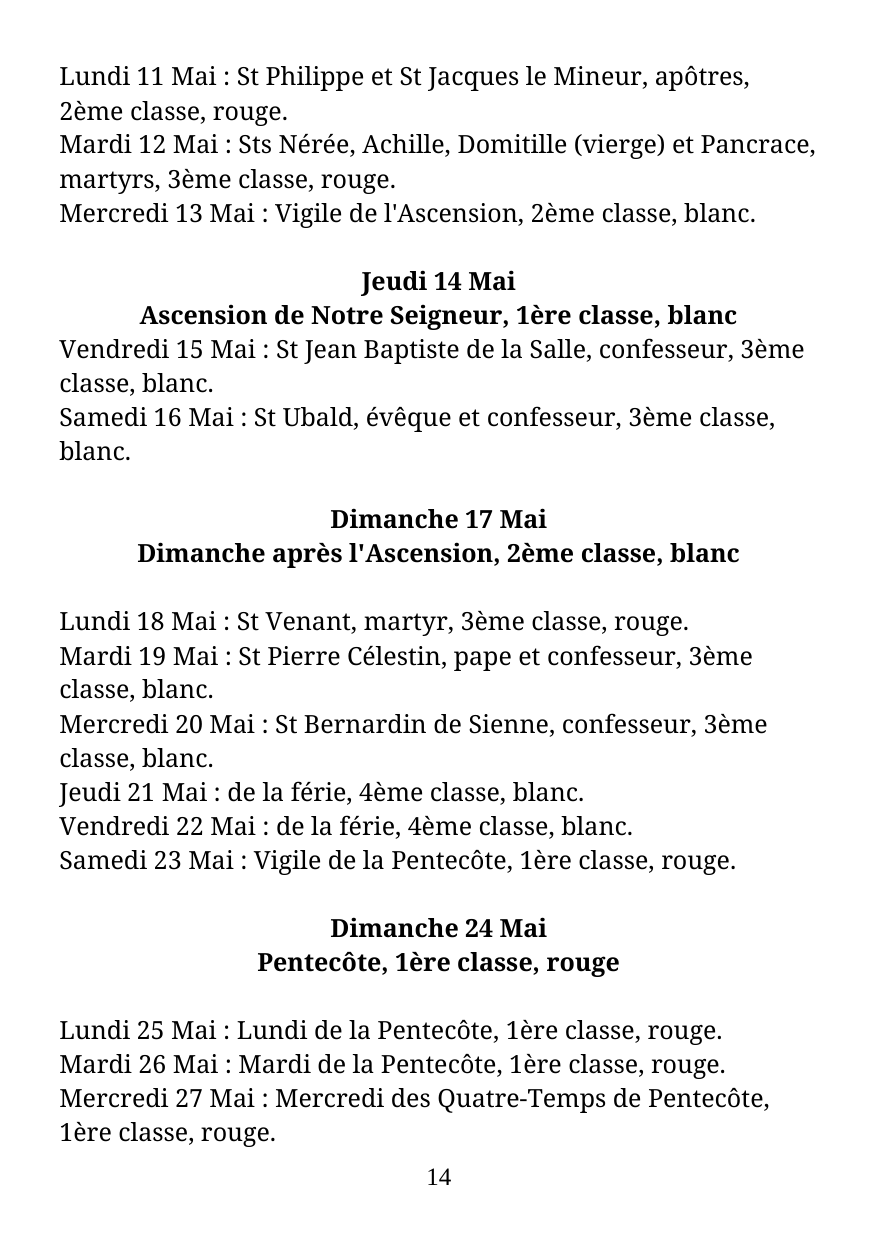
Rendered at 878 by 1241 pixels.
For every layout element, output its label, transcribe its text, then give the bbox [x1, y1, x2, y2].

text Dimanche 24 Mai [59, 911, 818, 945]
text Samedi 23 Mai : Vigile de la Pentecôte, 1ère classe, rouge. [59, 842, 818, 877]
text Dimanche 17 Mai [59, 502, 818, 536]
text Jeudi 14 Mai [59, 263, 818, 297]
text Mercredi 20 Mai : St Bernardin de Sienne, confesseur, 3ème classe, blanc. [59, 706, 818, 774]
text Ascension de Notre Seigneur, 1ère classe, blanc [59, 297, 818, 332]
text Vendredi 22 Mai : de la férie, 4ème classe, blanc. [59, 808, 818, 842]
text Dimanche après l'Ascension, 2ème classe, blanc [59, 536, 818, 570]
text Lundi 25 Mai : Lundi de la Pentecôte, 1ère classe, rouge. [59, 1013, 818, 1047]
text Vendredi 15 Mai : St Jean Baptiste de la Salle, confesseur, 3ème classe, blanc. [59, 332, 818, 400]
text Mercredi 27 Mai : Mercredi des Quatre-Temps de Pentecôte, 1ère classe, rouge. [59, 1081, 818, 1149]
text Lundi 18 Mai : St Venant, martyr, 3ème classe, rouge. [59, 604, 818, 638]
text Mercredi 13 Mai : Vigile de l'Ascension, 2ème classe, blanc. [59, 195, 818, 229]
text Mardi 26 Mai : Mardi de la Pentecôte, 1ère classe, rouge. [59, 1047, 818, 1081]
text Lundi 11 Mai : St Philippe et St Jacques le Mineur, apôtres, 2ème classe, rouge. [59, 59, 818, 127]
text Jeudi 21 Mai : de la férie, 4ème classe, blanc. [59, 774, 818, 808]
text Mardi 12 Mai : Sts Nérée, Achille, Domitille (vierge) et Pancrace, martyrs, 3ème classe, rouge. [59, 127, 818, 195]
text Mardi 19 Mai : St Pierre Célestin, pape et confesseur, 3ème classe, blanc. [59, 638, 818, 706]
text Samedi 16 Mai : St Ubald, évêque et confesseur, 3ème classe, blanc. [59, 400, 818, 468]
text Pentecôte, 1ère classe, rouge [59, 945, 818, 979]
